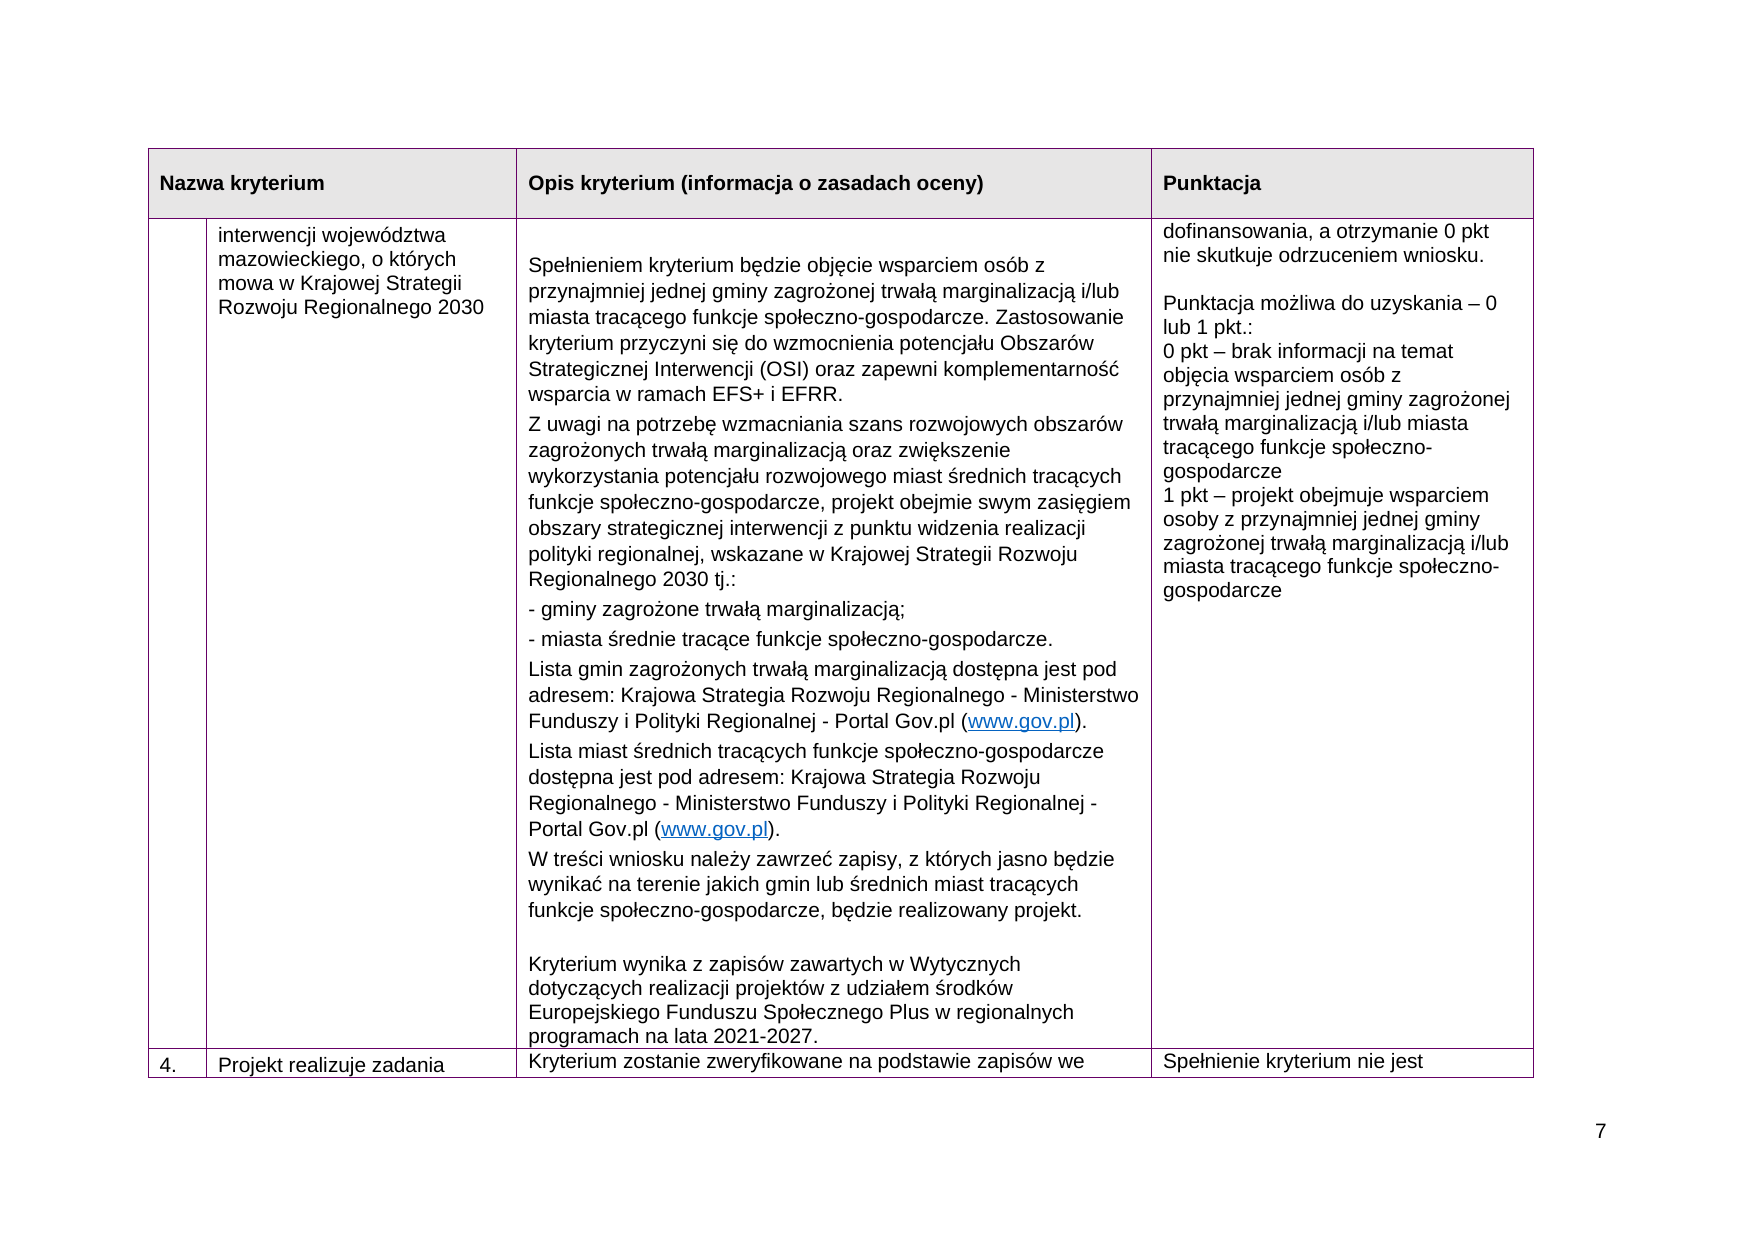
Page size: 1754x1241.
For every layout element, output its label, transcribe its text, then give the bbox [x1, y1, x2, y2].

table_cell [517, 219, 1151, 1048]
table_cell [207, 1049, 516, 1077]
table_header Opis kryterium (informacja o zasadach oceny) [517, 149, 1151, 218]
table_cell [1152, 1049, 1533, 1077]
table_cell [517, 1049, 1151, 1077]
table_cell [1152, 219, 1533, 1048]
table_cell 4. [149, 1049, 206, 1077]
table_header Punktacja [1152, 149, 1533, 218]
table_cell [207, 219, 516, 1048]
table_header Nazwa kryterium [149, 149, 516, 218]
table_cell 3. [149, 219, 206, 1048]
